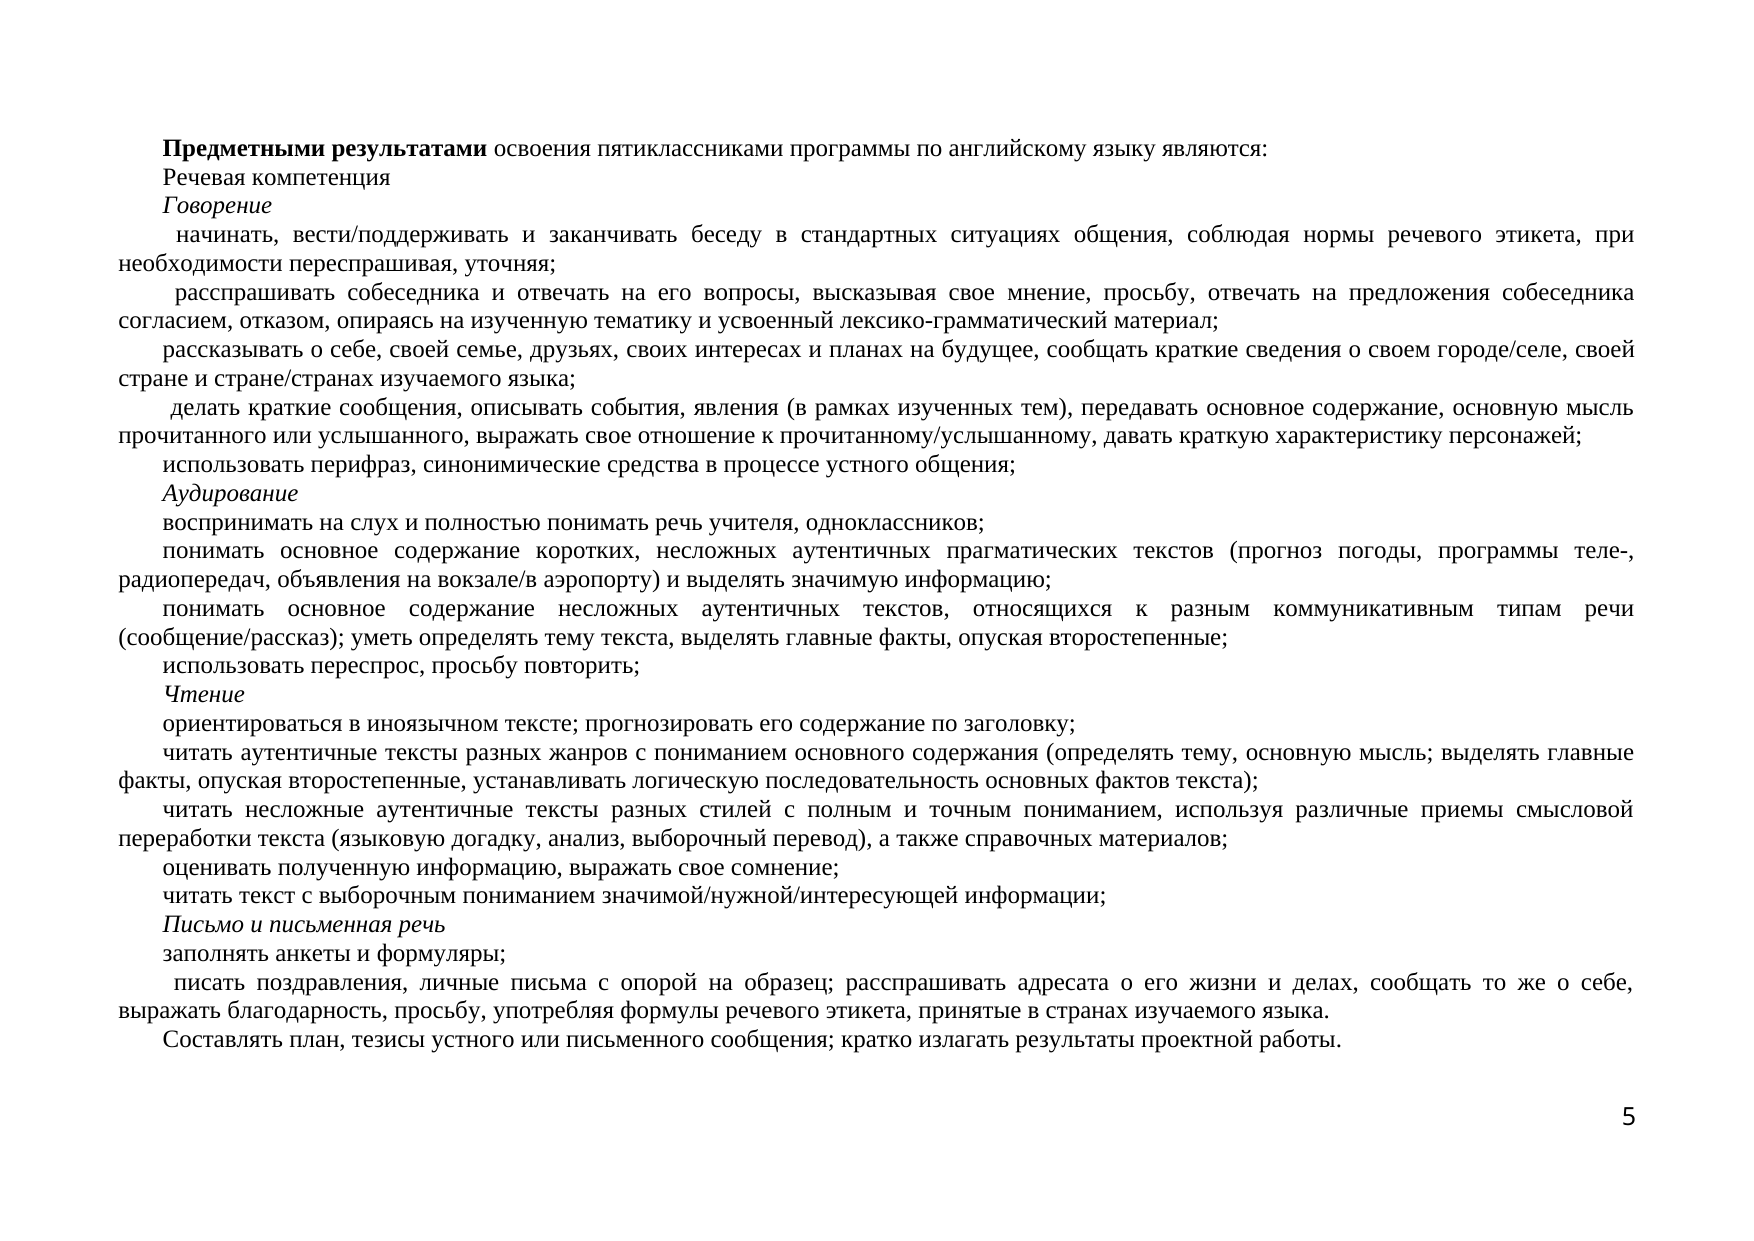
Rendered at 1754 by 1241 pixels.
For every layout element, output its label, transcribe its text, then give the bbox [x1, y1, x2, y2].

text понимать основное содержание несложных аутентичных текстов, относящихся к разным коммуникативным типам речи (сообщение/рассказ); уметь определять тему текста, выделять главные факты, опуская второстепенные; [118, 593, 1636, 650]
text Письмо и письменная речь [118, 909, 1636, 938]
text писать поздравления, личные письма с опорой на образец; расспрашивать адресата о его жизни и делах, сообщать то же о себе, выражать благодарность, просьбу, употребляя формулы речевого этикета, принятые в странах изучаемого языка. [118, 967, 1636, 1024]
text ориентироваться в иноязычном тексте; прогнозировать его содержание по заголовку; [118, 708, 1636, 737]
text Говорение [118, 190, 1636, 219]
text заполнять анкеты и формуляры; [118, 938, 1636, 967]
text воспринимать на слух и полностью понимать речь учителя, одноклассников; [118, 507, 1636, 535]
text читать аутентичные тексты разных жанров с пониманием основного содержания (определять тему, основную мысль; выделять главные факты, опуская второстепенные, устанавливать логическую последовательность основных фактов текста); [118, 737, 1636, 794]
text Аудирование [118, 478, 1636, 507]
text рассказывать о себе, своей семье, друзьях, своих интересах и планах на будущее, сообщать краткие сведения о своем городе/селе, своей стране и стране/странах изучаемого языка; [118, 334, 1636, 392]
text понимать основное содержание коротких, несложных аутентичных прагматических текстов (прогноз погоды, программы теле-, радиопередач, объявления на вокзале/в аэропорту) и выделять значимую информацию; [118, 535, 1636, 593]
text оценивать полученную информацию, выражать свое сомнение; [118, 852, 1636, 880]
text читать текст с выборочным пониманием значимой/нужной/интересующей информации; [118, 880, 1636, 909]
text читать несложные аутентичные тексты разных стилей с полным и точным пониманием, используя различные приемы смысловой переработки текста (языковую догадку, анализ, выборочный перевод), а также справочных материалов; [118, 794, 1636, 852]
text Составлять план, тезисы устного или письменного сообщения; кратко излагать результаты проектной работы. [118, 1024, 1636, 1053]
text начинать, вести/поддерживать и заканчивать беседу в стандартных ситуациях общения, соблюдая нормы речевого этикета, при необходимости переспрашивая, уточняя; [118, 219, 1636, 277]
text Речевая компетенция [118, 162, 1636, 190]
text делать краткие сообщения, описывать события, явления (в рамках изученных тем), передавать основное содержание, основную мысль прочитанного или услышанного, выражать свое отношение к прочитанному/услышанному, давать краткую характеристику персонажей; [118, 392, 1636, 449]
text использовать перифраз, синонимические средства в процессе устного общения; [118, 449, 1636, 478]
text расспрашивать собеседника и отвечать на его вопросы, высказывая свое мнение, просьбу, отвечать на предложения собеседника согласием, отказом, опираясь на изученную тематику и усвоенный лексико-грамматический материал; [118, 277, 1636, 334]
list Предметными результатами освоения пятиклассниками программы по английскому языку являются: [118, 133, 1636, 162]
text Чтение [118, 679, 1636, 708]
text использовать переспрос, просьбу повторить; [118, 650, 1636, 679]
